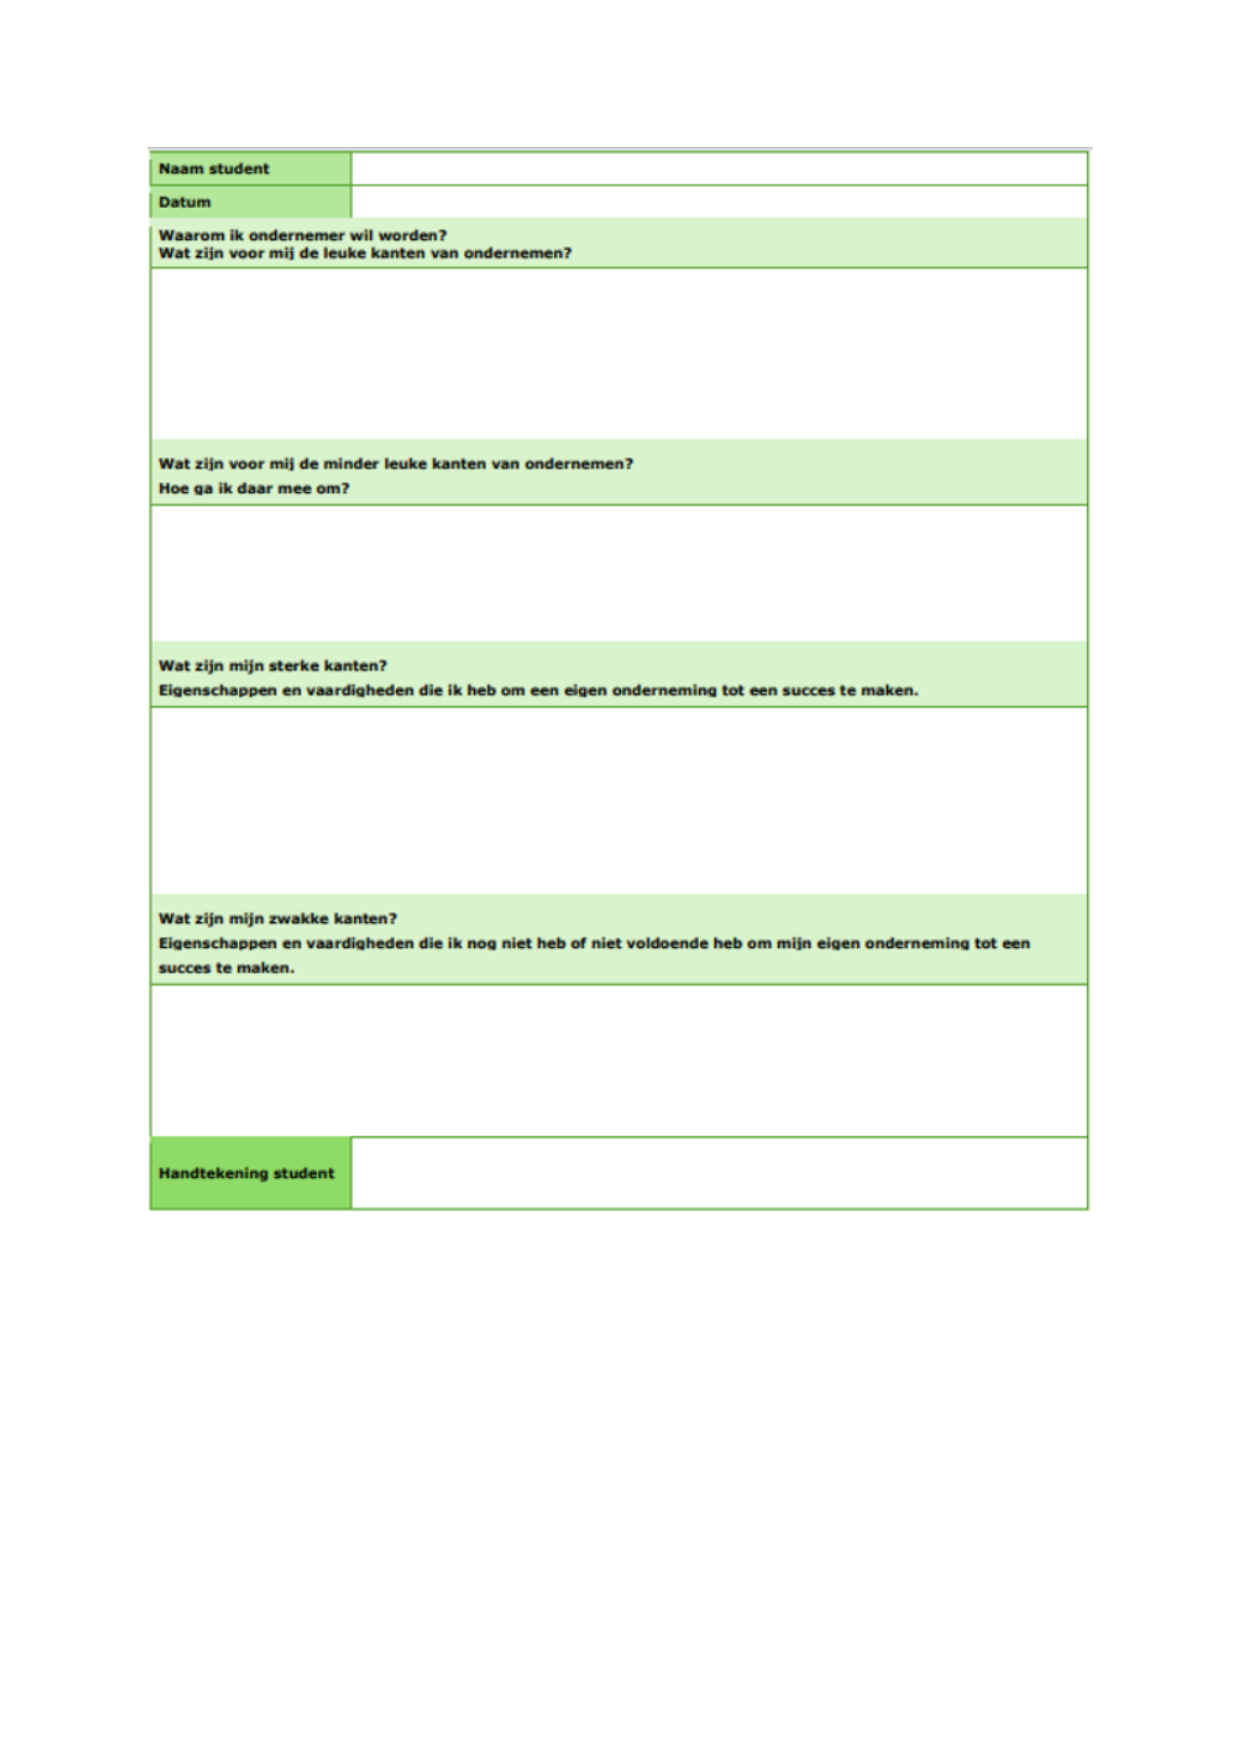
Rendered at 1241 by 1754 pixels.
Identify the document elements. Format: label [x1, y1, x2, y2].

picture [147, 147, 1093, 1213]
